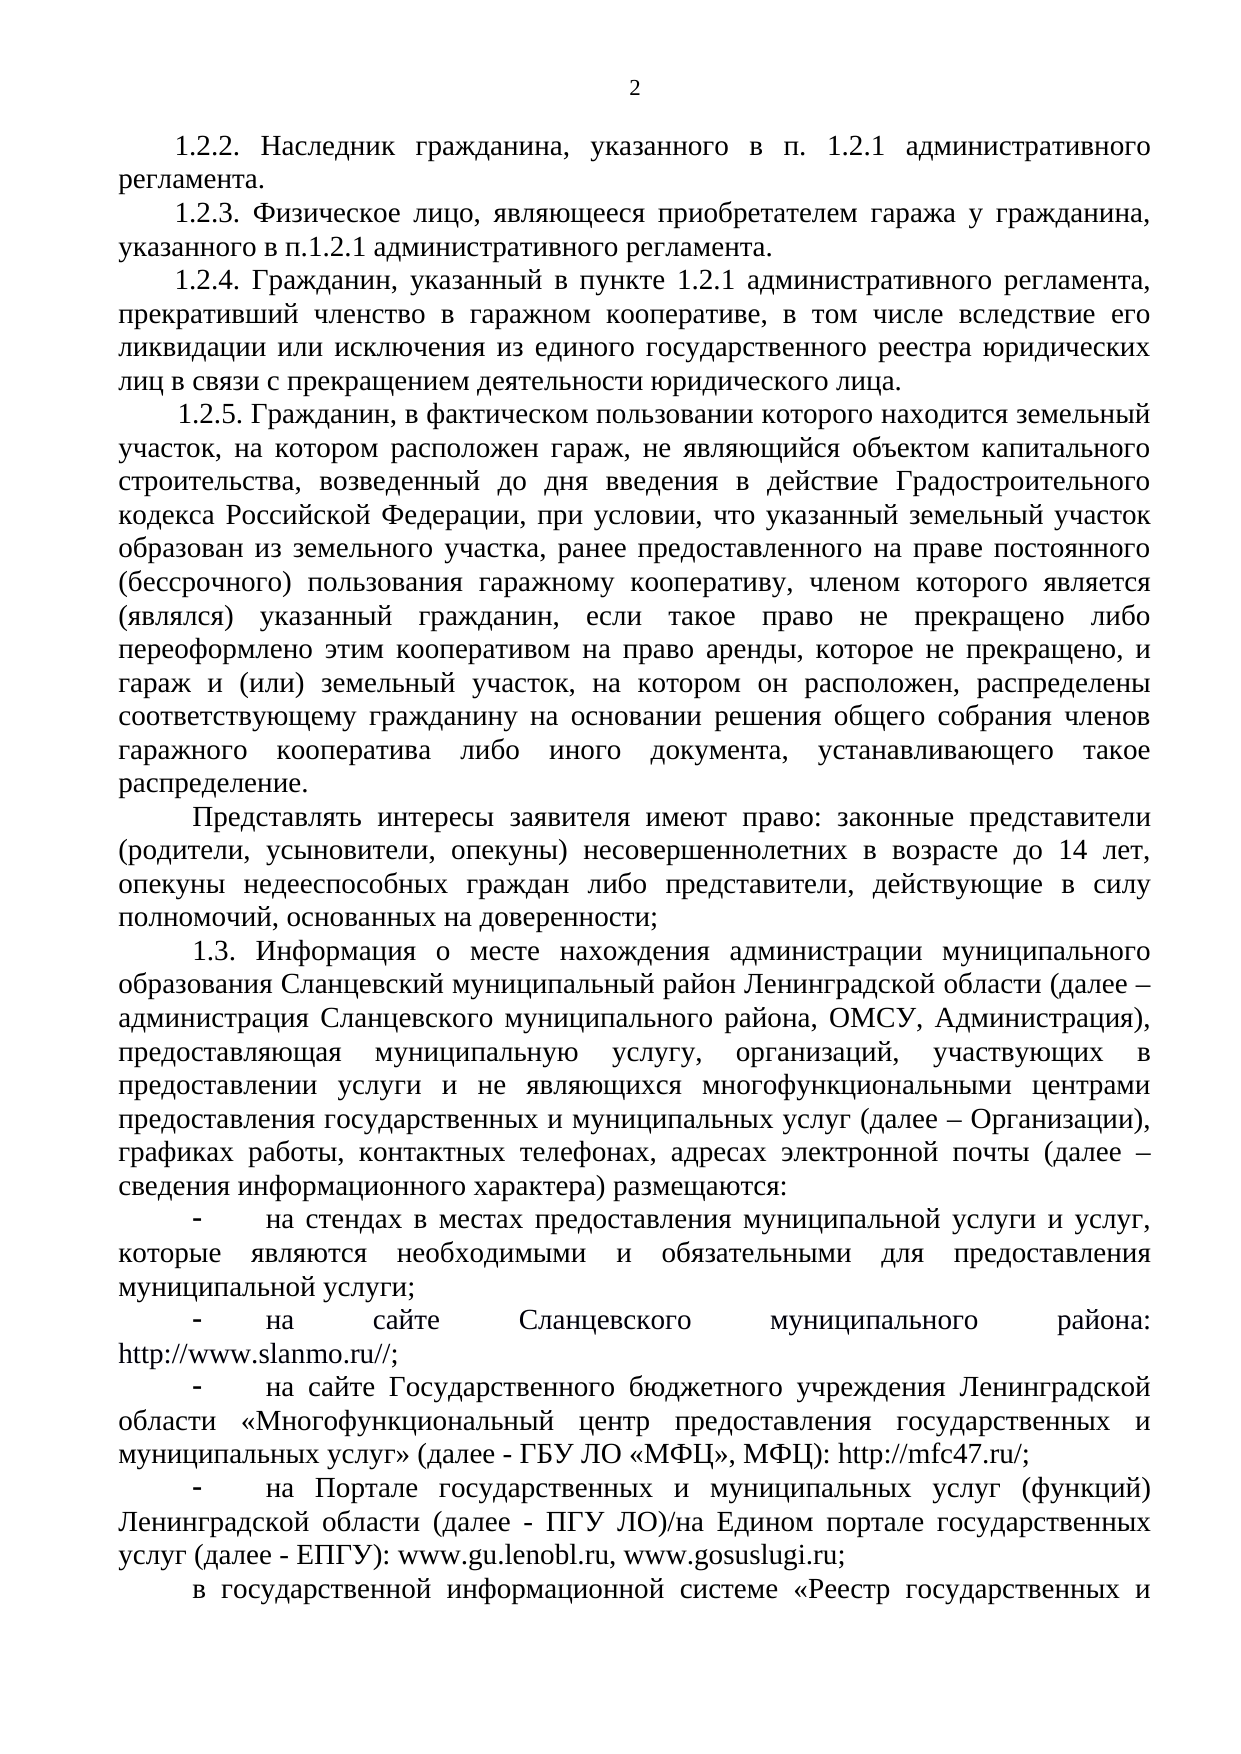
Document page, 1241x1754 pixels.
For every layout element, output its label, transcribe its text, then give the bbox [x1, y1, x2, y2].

text 1.2.5. Гражданин, в фактическом пользовании которого находится земельный участок, на котором расположен гараж, не являющийся объектом капитального строительства, возведенный до дня введения в действие Градостроительного кодекса Российской Федерации, при условии, что указанный земельный участок образован из земельного участка, ранее предоставленного на праве постоянного (бессрочного) пользования гаражному кооперативу, членом которого является (являлся) указанный гражданин, если такое право не прекращено либо переоформлено этим кооперативом на право аренды, которое не прекращено, и гараж и (или) земельный участок, на котором он расположен, распределены соответствующему гражданину на основании решения общего собрания членов гаражного кооператива либо иного документа, устанавливающего такое распределение. [118, 396, 1152, 799]
text Представлять интересы заявителя имеют право: законные представители (родители, усыновители, опекуны) несовершеннолетних в возрасте до 14 лет, опекуны недееспособных граждан либо представители, действующие в силу полномочий, основанных на доверенности; [118, 799, 1152, 933]
text 1.2.2. Наследник гражданина, указанного в п. 1.2.1 административного регламента. [118, 128, 1152, 195]
list на сайте Сланцевского муниципального района: http://www.slanmo.ru//; [118, 1302, 1152, 1369]
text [118, 1571, 1152, 1604]
text 1.2.3. Физическое лицо, являющееся приобретателем гаража у гражданина, указанного в п.1.2.1 административного регламента. [118, 195, 1152, 262]
text 1.2.4. Гражданин, указанный в пункте 1.2.1 административного регламента, прекративший членство в гаражном кооперативе, в том числе вследствие его ликвидации или исключения из единого государственного реестра юридических лиц в связи с прекращением деятельности юридического лица. [118, 262, 1152, 396]
text 1.3. Информация о месте нахождения администрации муниципального образования Сланцевский муниципальный район Ленинградской области (далее – администрация Сланцевского муниципального района, ОМСУ, Администрация), предоставляющая муниципальную услугу, организаций, участвующих в предоставлении услуги и не являющихся многофункциональными центрами предоставления государственных и муниципальных услуг (далее – Организации), графиках работы, контактных телефонах, адресах электронной почты (далее – сведения информационного характера) размещаются: [118, 933, 1152, 1201]
list на сайте Государственного бюджетного учреждения Ленинградской области «Многофункциональный центр предоставления государственных и муниципальных услуг» (далее - ГБУ ЛО «МФЦ», МФЦ): http://mfc47.ru/; [118, 1369, 1152, 1470]
list на Портале государственных и муниципальных услуг (функций) Ленинградской области (далее - ПГУ ЛО)/на Едином портале государственных услуг (далее - ЕПГУ): www.gu.lenobl.ru, www.gosuslugi.ru; [118, 1470, 1152, 1571]
list на стендах в местах предоставления муниципальной услуги и услуг, которые являются необходимыми и обязательными для предоставления муниципальной услуги; [118, 1201, 1152, 1302]
